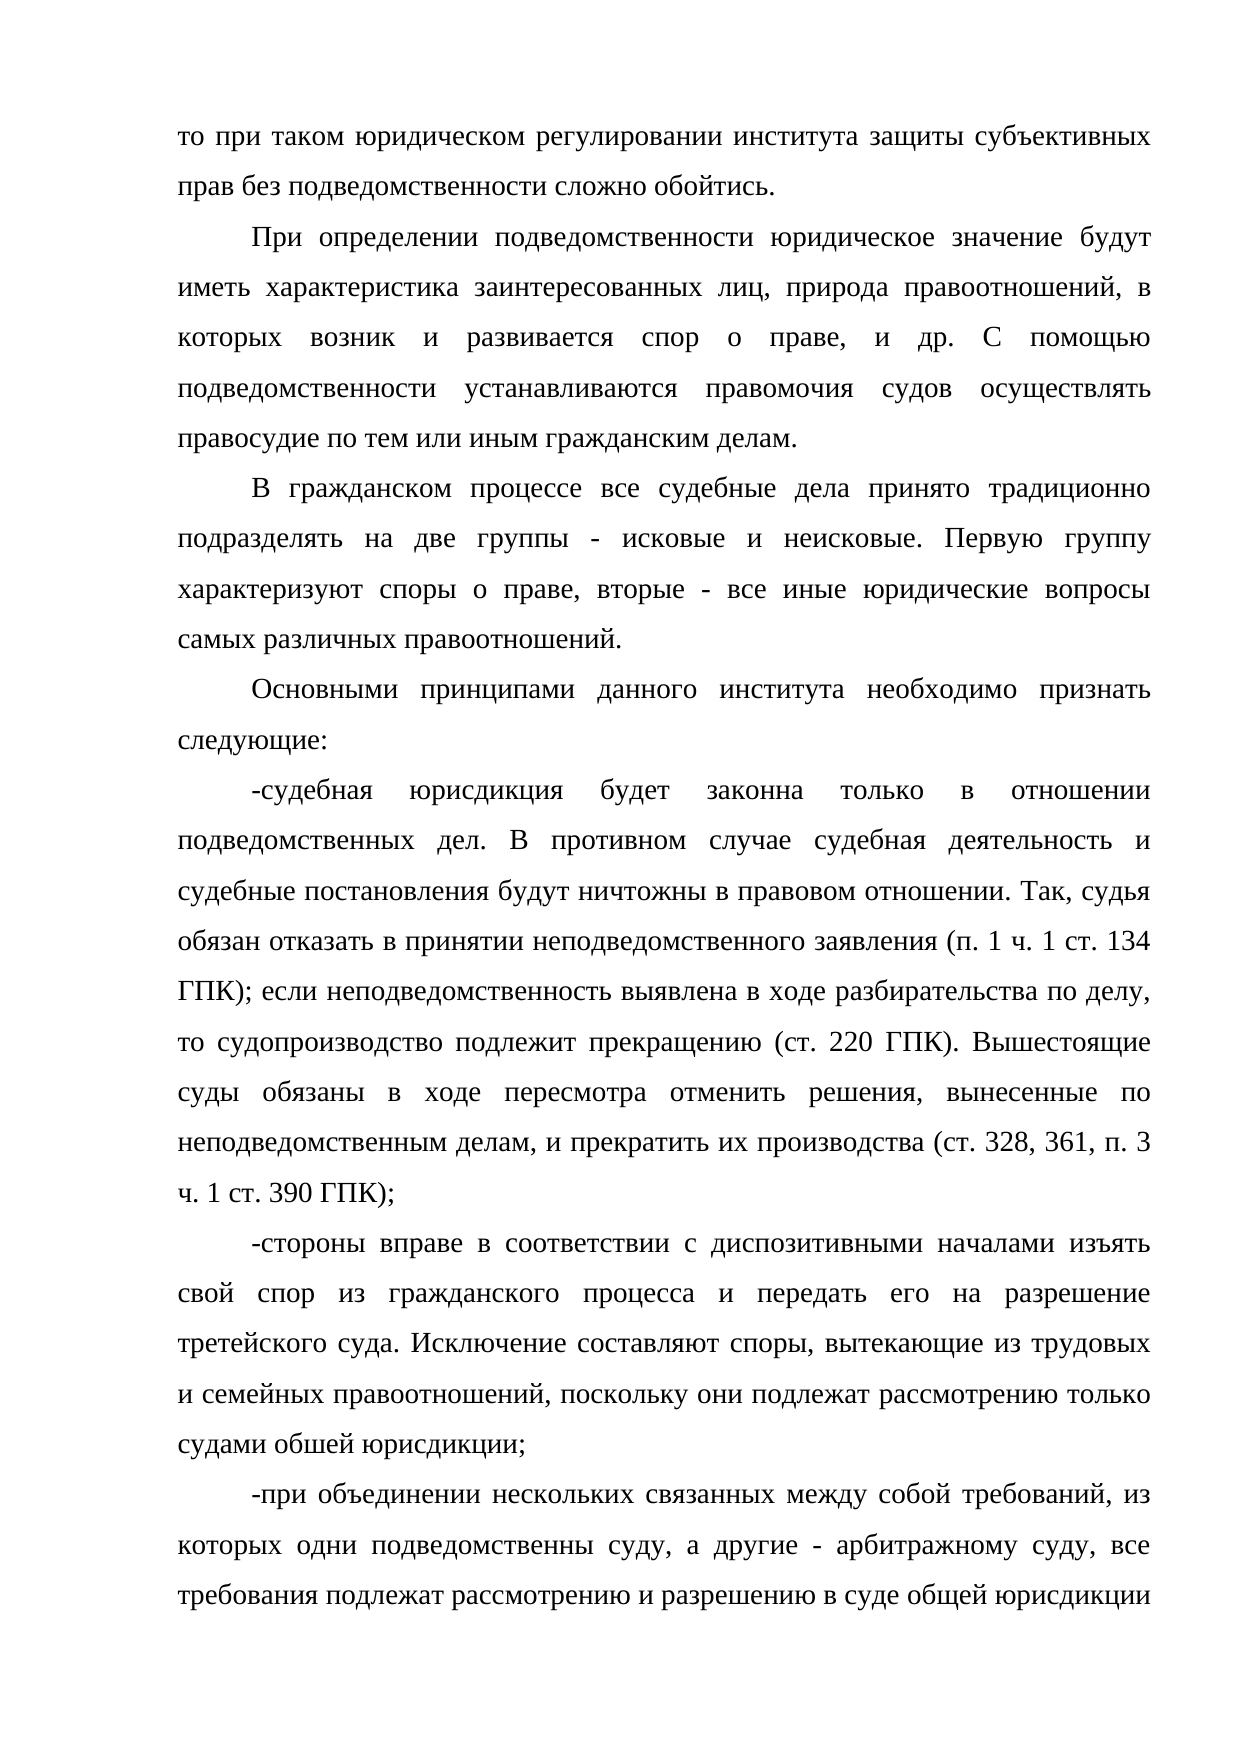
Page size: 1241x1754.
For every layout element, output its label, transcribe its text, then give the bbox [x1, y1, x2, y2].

text Основными принципами данного института необходимо признать следующие: [177, 672, 1152, 755]
text В гражданском процессе все судебные дела принято традиционно подразделять на две группы - исковые и неисковые. Первую группу характеризуют споры о праве, вторые - все иные юридические вопросы самых различных правоотношений. [177, 470, 1152, 655]
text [177, 1477, 1152, 1611]
text -судебная юрисдикция будет законна только в отношении подведомственных дел. В противном случае судебная деятельность и судебные постановления будут ничтожны в правовом отношении. Так, судья обязан отказать в принятии неподведомственного заявления (п. 1 ч. 1 ст. 134 ГПК); если неподведомственность выявлена в ходе разбирательства по делу, то судопроизводство подлежит прекращению (ст. 220 ГПК). Вышестоящие суды обязаны в ходе пересмотра отменить решения, вынесенные по неподведомственным делам, и прекратить их производства (ст. 328, 361, п. 3 ч. 1 ст. 390 ГПК); [177, 772, 1152, 1208]
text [177, 118, 1152, 202]
text При определении подведомственности юридическое значение будут иметь характеристика заинтересованных лиц, природа правоотношений, в которых возник и развивается спор о праве, и др. С помощью подведомственности устанавливаются правомочия судов осуществлять правосудие по тем или иным гражданским делам. [177, 219, 1152, 453]
text -стороны вправе в соответствии с диспозитивными началами изъять свой спор из гражданского процесса и передать его на разрешение третейского суда. Исключение составляют споры, вытекающие из трудовых и семейных правоотношений, поскольку они подлежат рассмотрению только судами обшей юрисдикции; [177, 1225, 1152, 1460]
